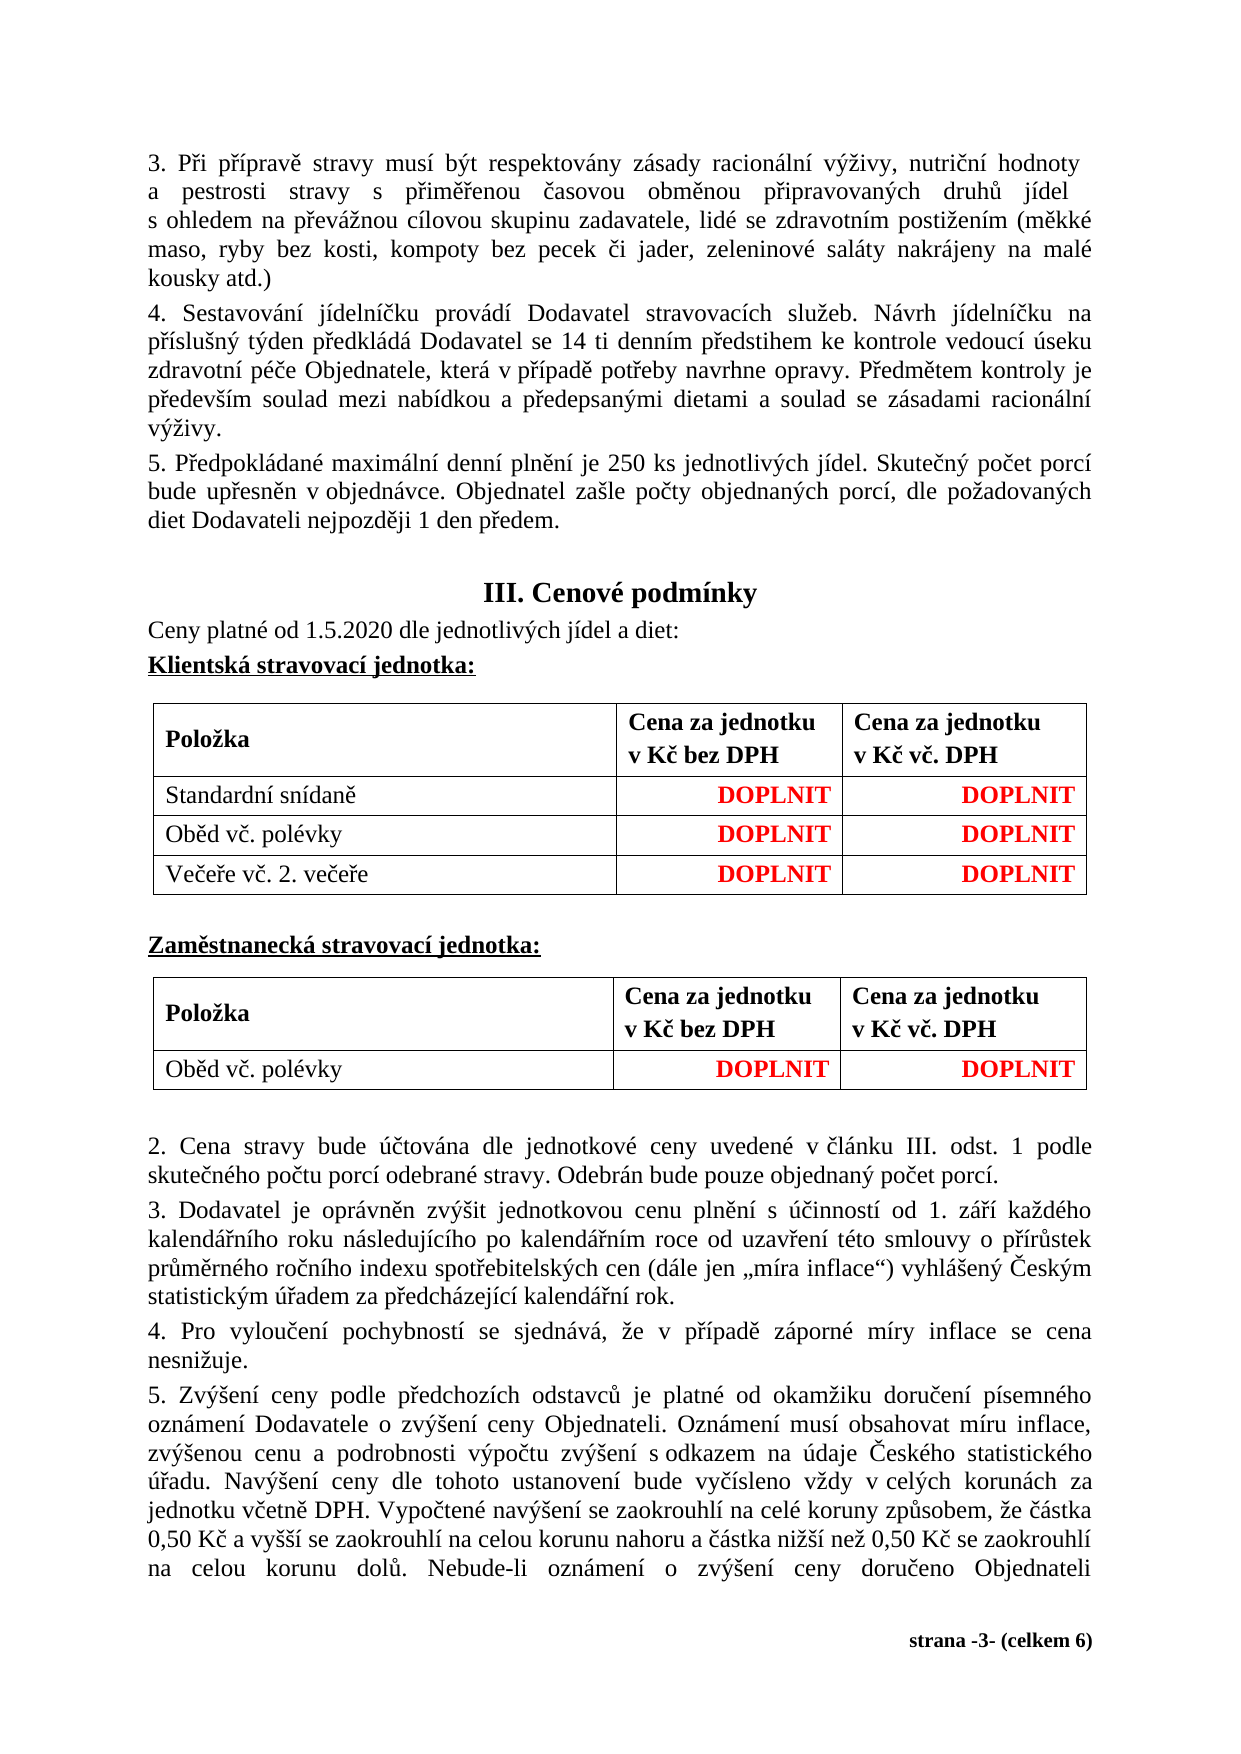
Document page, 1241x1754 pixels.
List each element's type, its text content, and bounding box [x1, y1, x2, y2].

table_header Cena za jednotku v Kč vč. DPH [843, 704, 1086, 776]
text 5. Předpokládané maximální denní plnění je 250 ks jednotlivých jídel. Skutečný počet porcí bude upřesněn v objednávce. Objednatel zašle počty objednaných porcí, dle požadovaných diet Dodavateli nejpozději 1 den předem. [148, 448, 1092, 534]
table_cell Oběd vč. polévky [154, 816, 616, 855]
table_cell DOPLNIT [617, 777, 842, 815]
text 3. Dodavatel je oprávněn zvýšit jednotkovou cenu plnění s účinností od 1. září každého kalendářního roku následujícího po kalendářním roce od uzavření této smlouvy o přírůstek průměrného ročního indexu spotřebitelských cen (dále jen „míra inflace“) vyhlášený Českým statistickým úřadem za předcházející kalendářní rok. [148, 1195, 1092, 1310]
table_header Položka [154, 978, 613, 1050]
table_cell DOPLNIT [617, 816, 842, 855]
text 4. Pro vyloučení pochybností se sjednává, že v případě záporné míry inflace se cena nesnižuje. [148, 1316, 1092, 1374]
table_cell DOPLNIT [843, 777, 1086, 815]
list Zaměstnanecká stravovací jednotka: [148, 930, 1092, 959]
table_header Cena za jednotku v Kč vč. DPH [841, 978, 1086, 1050]
text Klientská stravovací jednotka: [148, 650, 1092, 679]
text Ceny platné od 1.5.2020 dle jednotlivých jídel a diet: [148, 615, 1092, 644]
table_cell DOPLNIT [843, 856, 1086, 894]
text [148, 1380, 1092, 1581]
table_header Cena za jednotku v Kč bez DPH [617, 704, 842, 776]
table_header Cena za jednotku v Kč bez DPH [614, 978, 840, 1050]
table_cell DOPLNIT [841, 1051, 1086, 1089]
table_cell Standardní snídaně [154, 777, 616, 815]
text 3. Při přípravě stravy musí být respektovány zásady racionální výživy, nutriční hodnoty a pestrosti stravy s přiměřenou časovou obměnou připravovaných druhů jídel s ohledem na převážnou cílovou skupinu zadavatele, lidé se zdravotním postižením (měkké maso, ryby bez kosti, kompoty bez pecek či jader, zeleninové saláty nakrájeny na malé kousky atd.) [148, 148, 1092, 291]
table_cell DOPLNIT [843, 816, 1086, 855]
table_cell DOPLNIT [617, 856, 842, 894]
text 4. Sestavování jídelníčku provádí Dodavatel stravovacích služeb. Návrh jídelníčku na příslušný týden předkládá Dodavatel se 14 ti denním předstihem ke kontrole vedoucí úseku zdravotní péče Objednatele, která v případě potřeby navrhne opravy. Předmětem kontroly je především soulad mezi nabídkou a předepsanými dietami a soulad se zásadami racionální výživy. [148, 298, 1092, 441]
text III. Cenové podmínky [148, 575, 1092, 609]
table_header Položka [154, 704, 616, 776]
table_cell Večeře vč. 2. večeře [154, 856, 616, 894]
table_cell DOPLNIT [614, 1051, 840, 1089]
text 2. Cena stravy bude účtována dle jednotkové ceny uvedené v článku III. odst. 1 podle skutečného počtu porcí odebrané stravy. Odebrán bude pouze objednaný počet porcí. [148, 1131, 1092, 1189]
table_cell Oběd vč. polévky [154, 1051, 613, 1089]
